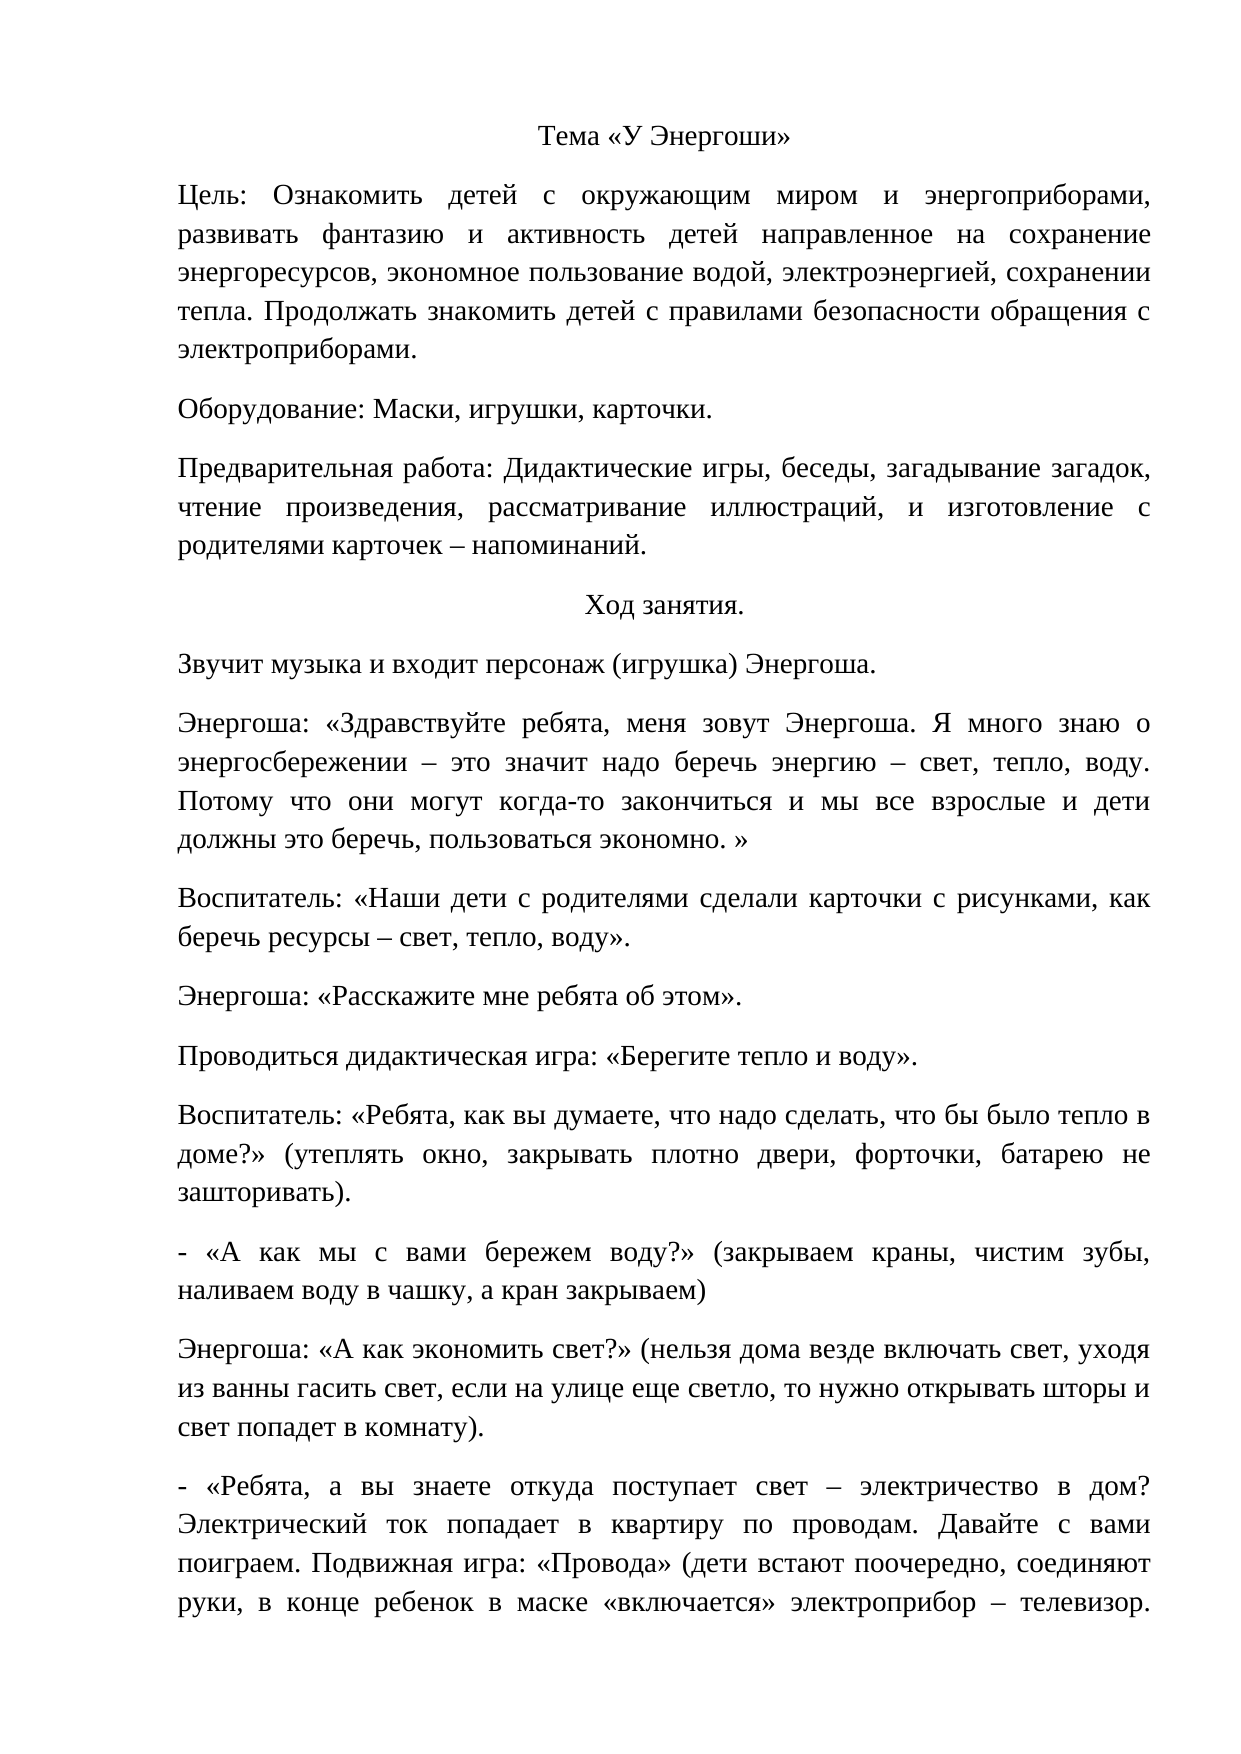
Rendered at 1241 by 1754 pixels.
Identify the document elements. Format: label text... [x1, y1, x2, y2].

text Воспитатель: «Наши дети с родителями сделали карточки с рисунками, как беречь ресурсы – свет, тепло, воду». [177, 881, 1152, 953]
text - «А как мы с вами бережем воду?» (закрываем краны, чистим зубы, наливаем воду в чашку, а кран закрываем) [177, 1234, 1152, 1306]
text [177, 1468, 1152, 1617]
text Ход занятия. [177, 587, 1152, 620]
text Предварительная работа: Дидактические игры, беседы, загадывание загадок, чтение произведения, рассматривание иллюстраций, и изготовление с родителями карточек – напоминаний. [177, 450, 1152, 561]
text Энергоша: «А как экономить свет?» (нельзя дома везде включать свет, уходя из ванны гасить свет, если на улице еще светло, то нужно открывать шторы и свет попадет в комнату). [177, 1332, 1152, 1442]
text Оборудование: Маски, игрушки, карточки. [177, 391, 1152, 424]
text Тема «У Энергоши» [177, 118, 1152, 152]
text Энергоша: «Расскажите мне ребята об этом». [177, 978, 1152, 1012]
text Цель: Ознакомить детей с окружающим миром и энергоприборами, развивать фантазию и активность детей направленное на сохранение энергоресурсов, экономное пользование водой, электроэнергией, сохранении тепла. Продолжать знакомить детей с правилами безопасности обращения с электроприборами. [177, 177, 1152, 365]
text Воспитатель: «Ребята, как вы думаете, что надо сделать, что бы было тепло в доме?» (утеплять окно, закрывать плотно двери, форточки, батарею не зашторивать). [177, 1097, 1152, 1208]
text Звучит музыка и входит персонаж (игрушка) Энергоша. [177, 646, 1152, 680]
text Энергоша: «Здравствуйте ребята, меня зовут Энергоша. Я много знаю о энергосбережении – это значит надо беречь энергию – свет, тепло, воду. Потому что они могут когда-то закончиться и мы все взрослые и дети должны это беречь, пользоваться экономно. » [177, 706, 1152, 855]
text Проводиться дидактическая игра: «Берегите тепло и воду». [177, 1038, 1152, 1071]
